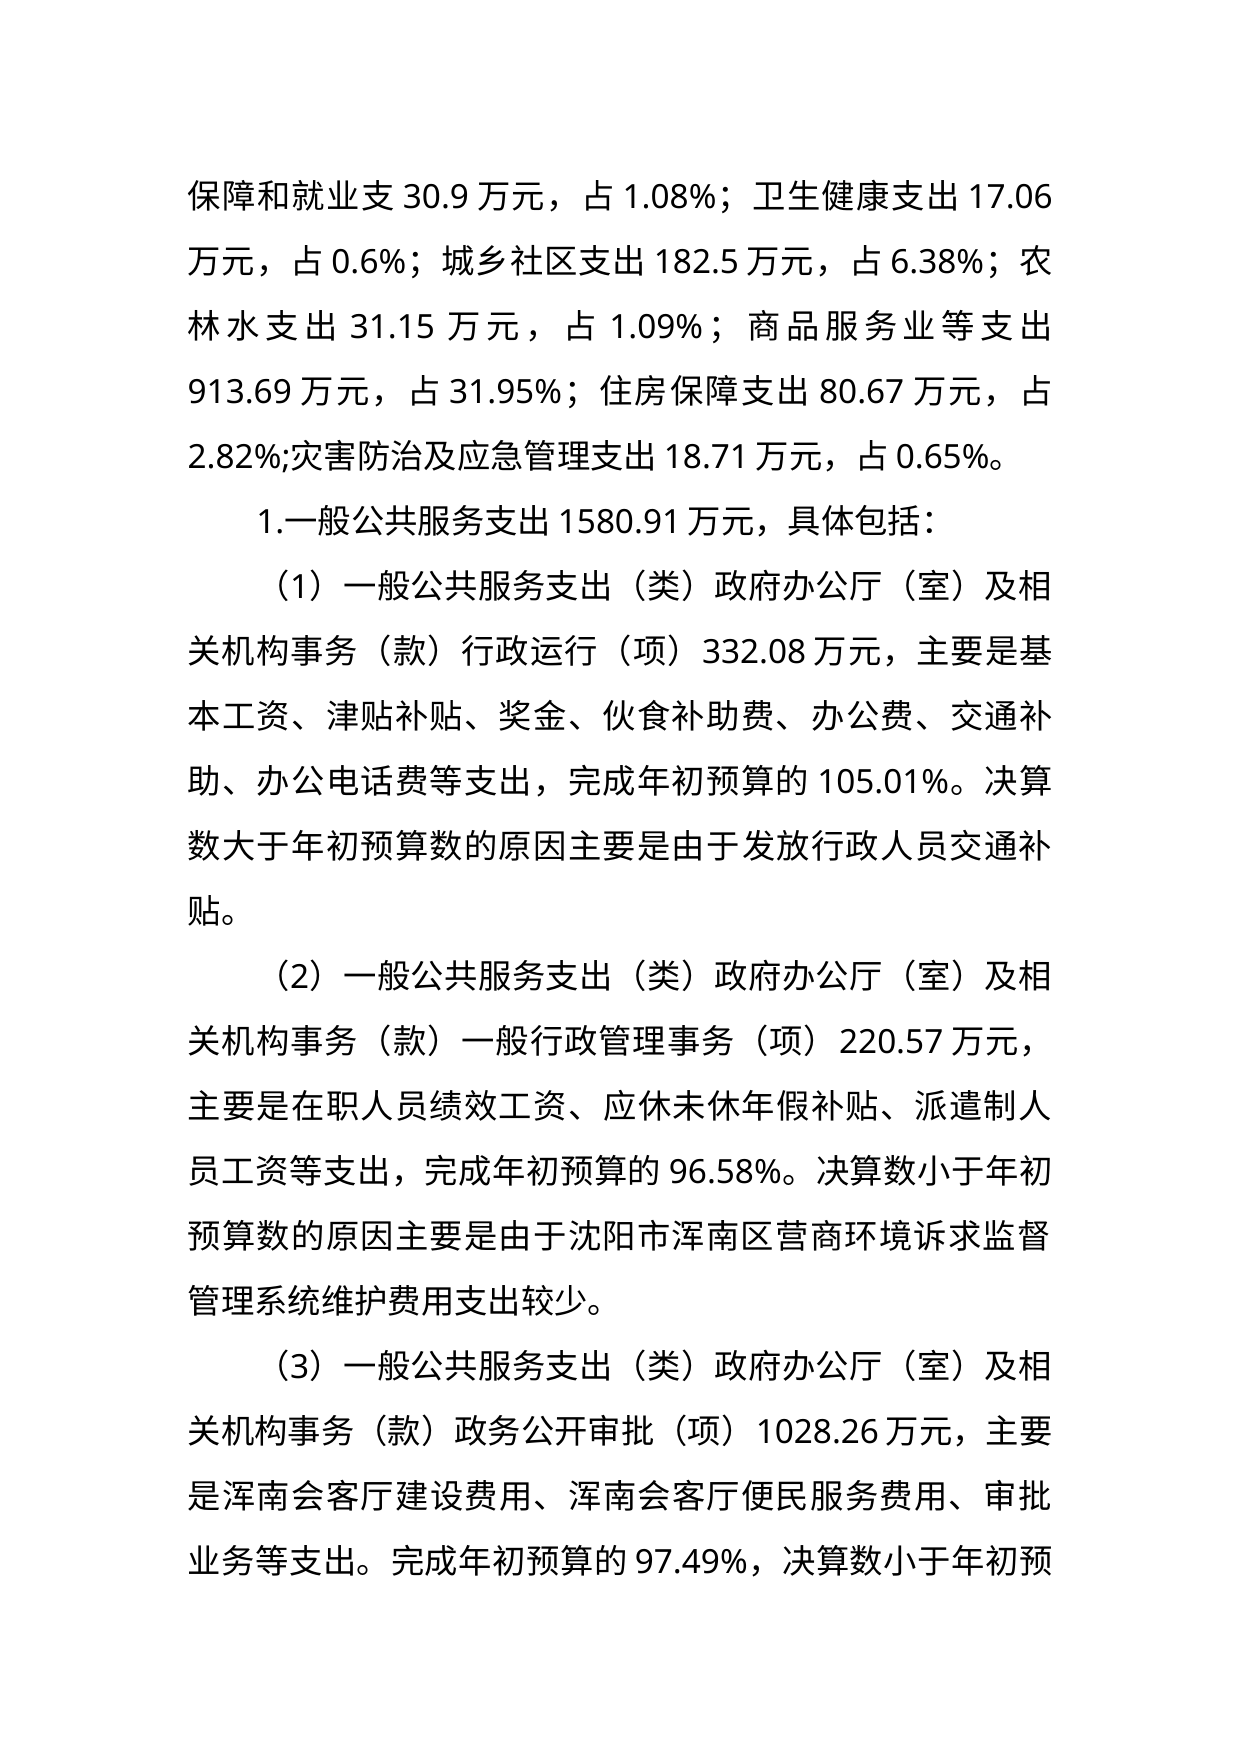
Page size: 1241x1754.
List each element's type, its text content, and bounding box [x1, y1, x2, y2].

text 1.一般公共服务支出1580.91万元，具体包括： [187, 487, 1053, 552]
text （1）一般公共服务支出（类）政府办公厅（室）及相关机构事务（款）行政运行（项）332.08万元，主要是基本工资、津贴补贴、奖金、伙食补助费、办公费、交通补助、办公电话费等支出，完成年初预算的105.01%。决算数大于年初预算数的原因主要是由于发放行政人员交通补贴。 [187, 552, 1053, 942]
text （2）一般公共服务支出（类）政府办公厅（室）及相关机构事务（款）一般行政管理事务（项）220.57万元，主要是在职人员绩效工资、应休未休年假补贴、派遣制人员工资等支出，完成年初预算的96.58%。决算数小于年初预算数的原因主要是由于沈阳市浑南区营商环境诉求监督管理系统维护费用支出较少。 [187, 942, 1053, 1332]
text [187, 1332, 1053, 1592]
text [187, 162, 1053, 487]
